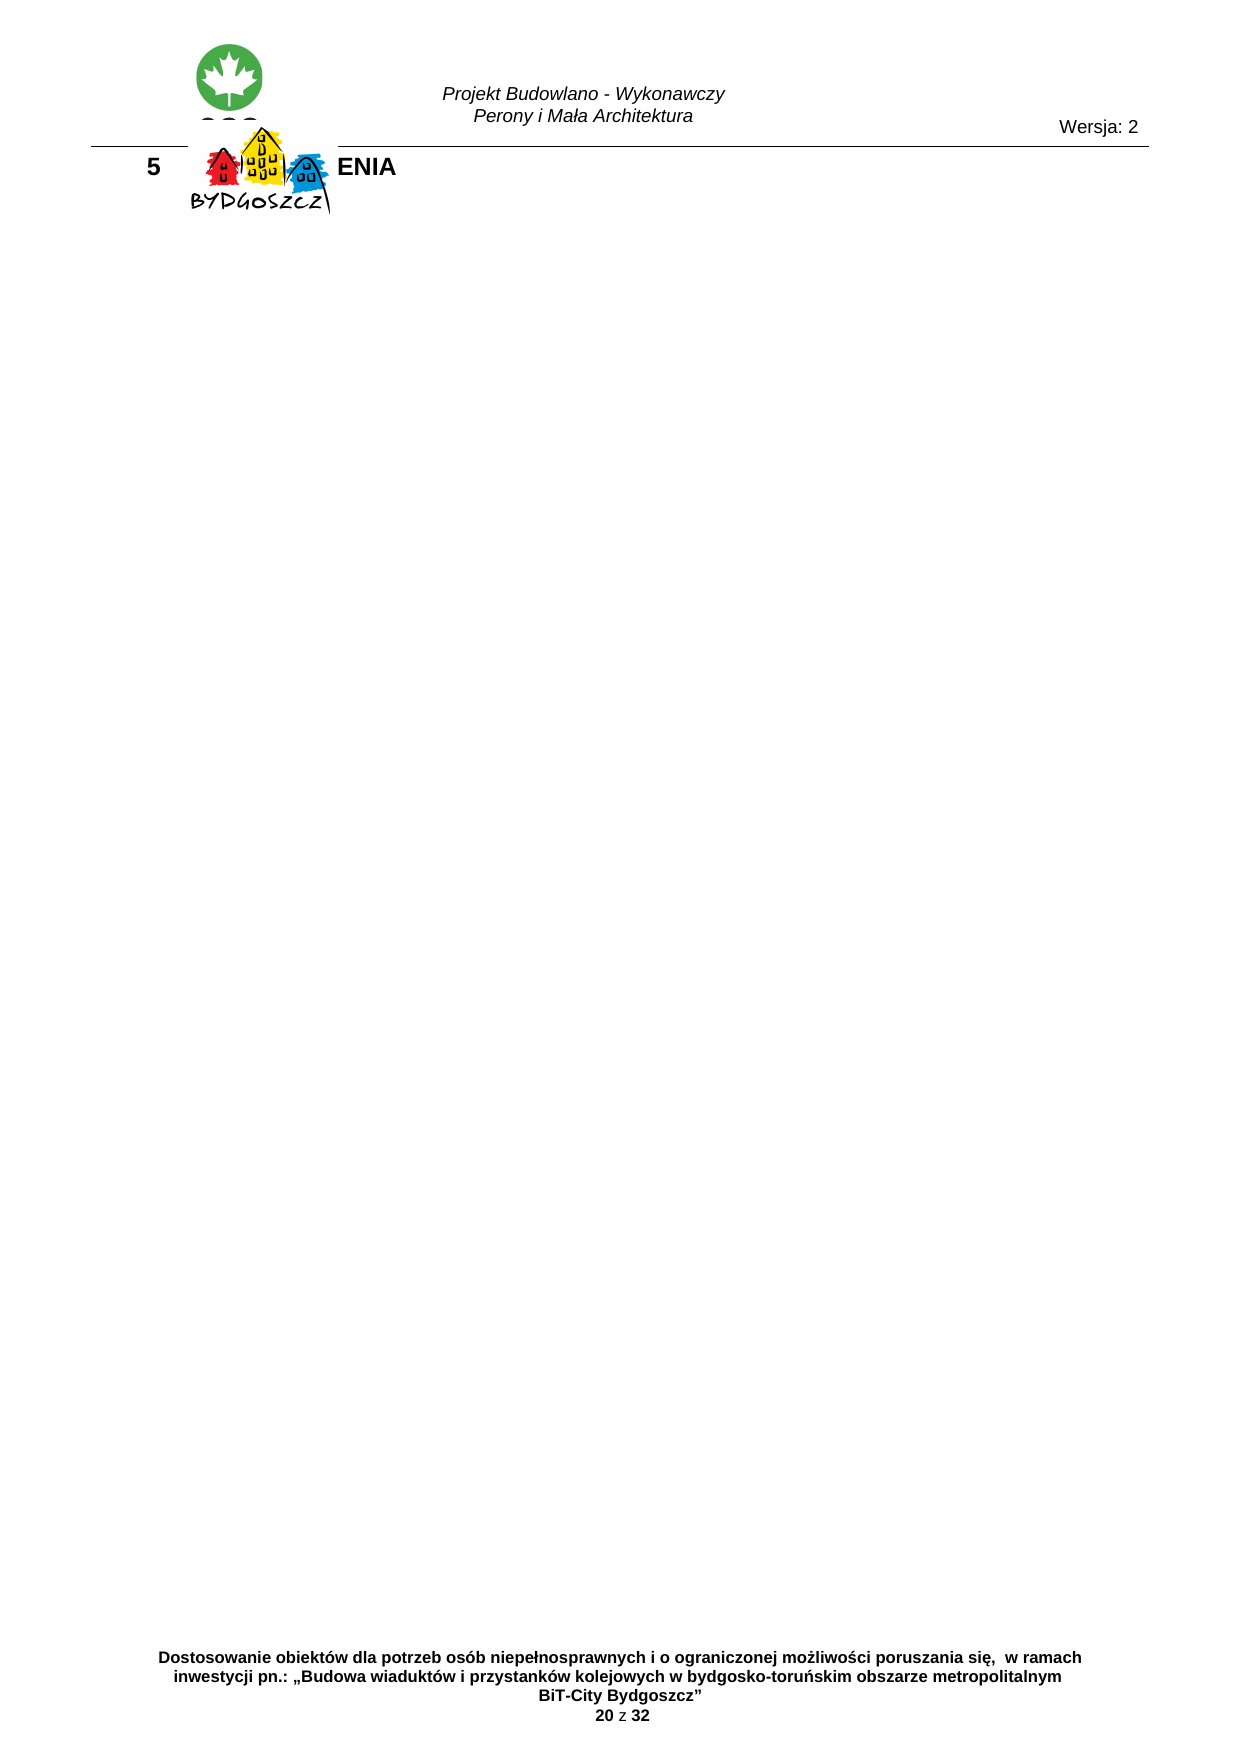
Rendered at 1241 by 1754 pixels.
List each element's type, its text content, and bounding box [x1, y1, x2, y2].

subtitle UZGODNIENIA [339, 152, 1092, 181]
subtitle UZGODNIENIA [147, 152, 187, 181]
picture [187, 44, 339, 220]
